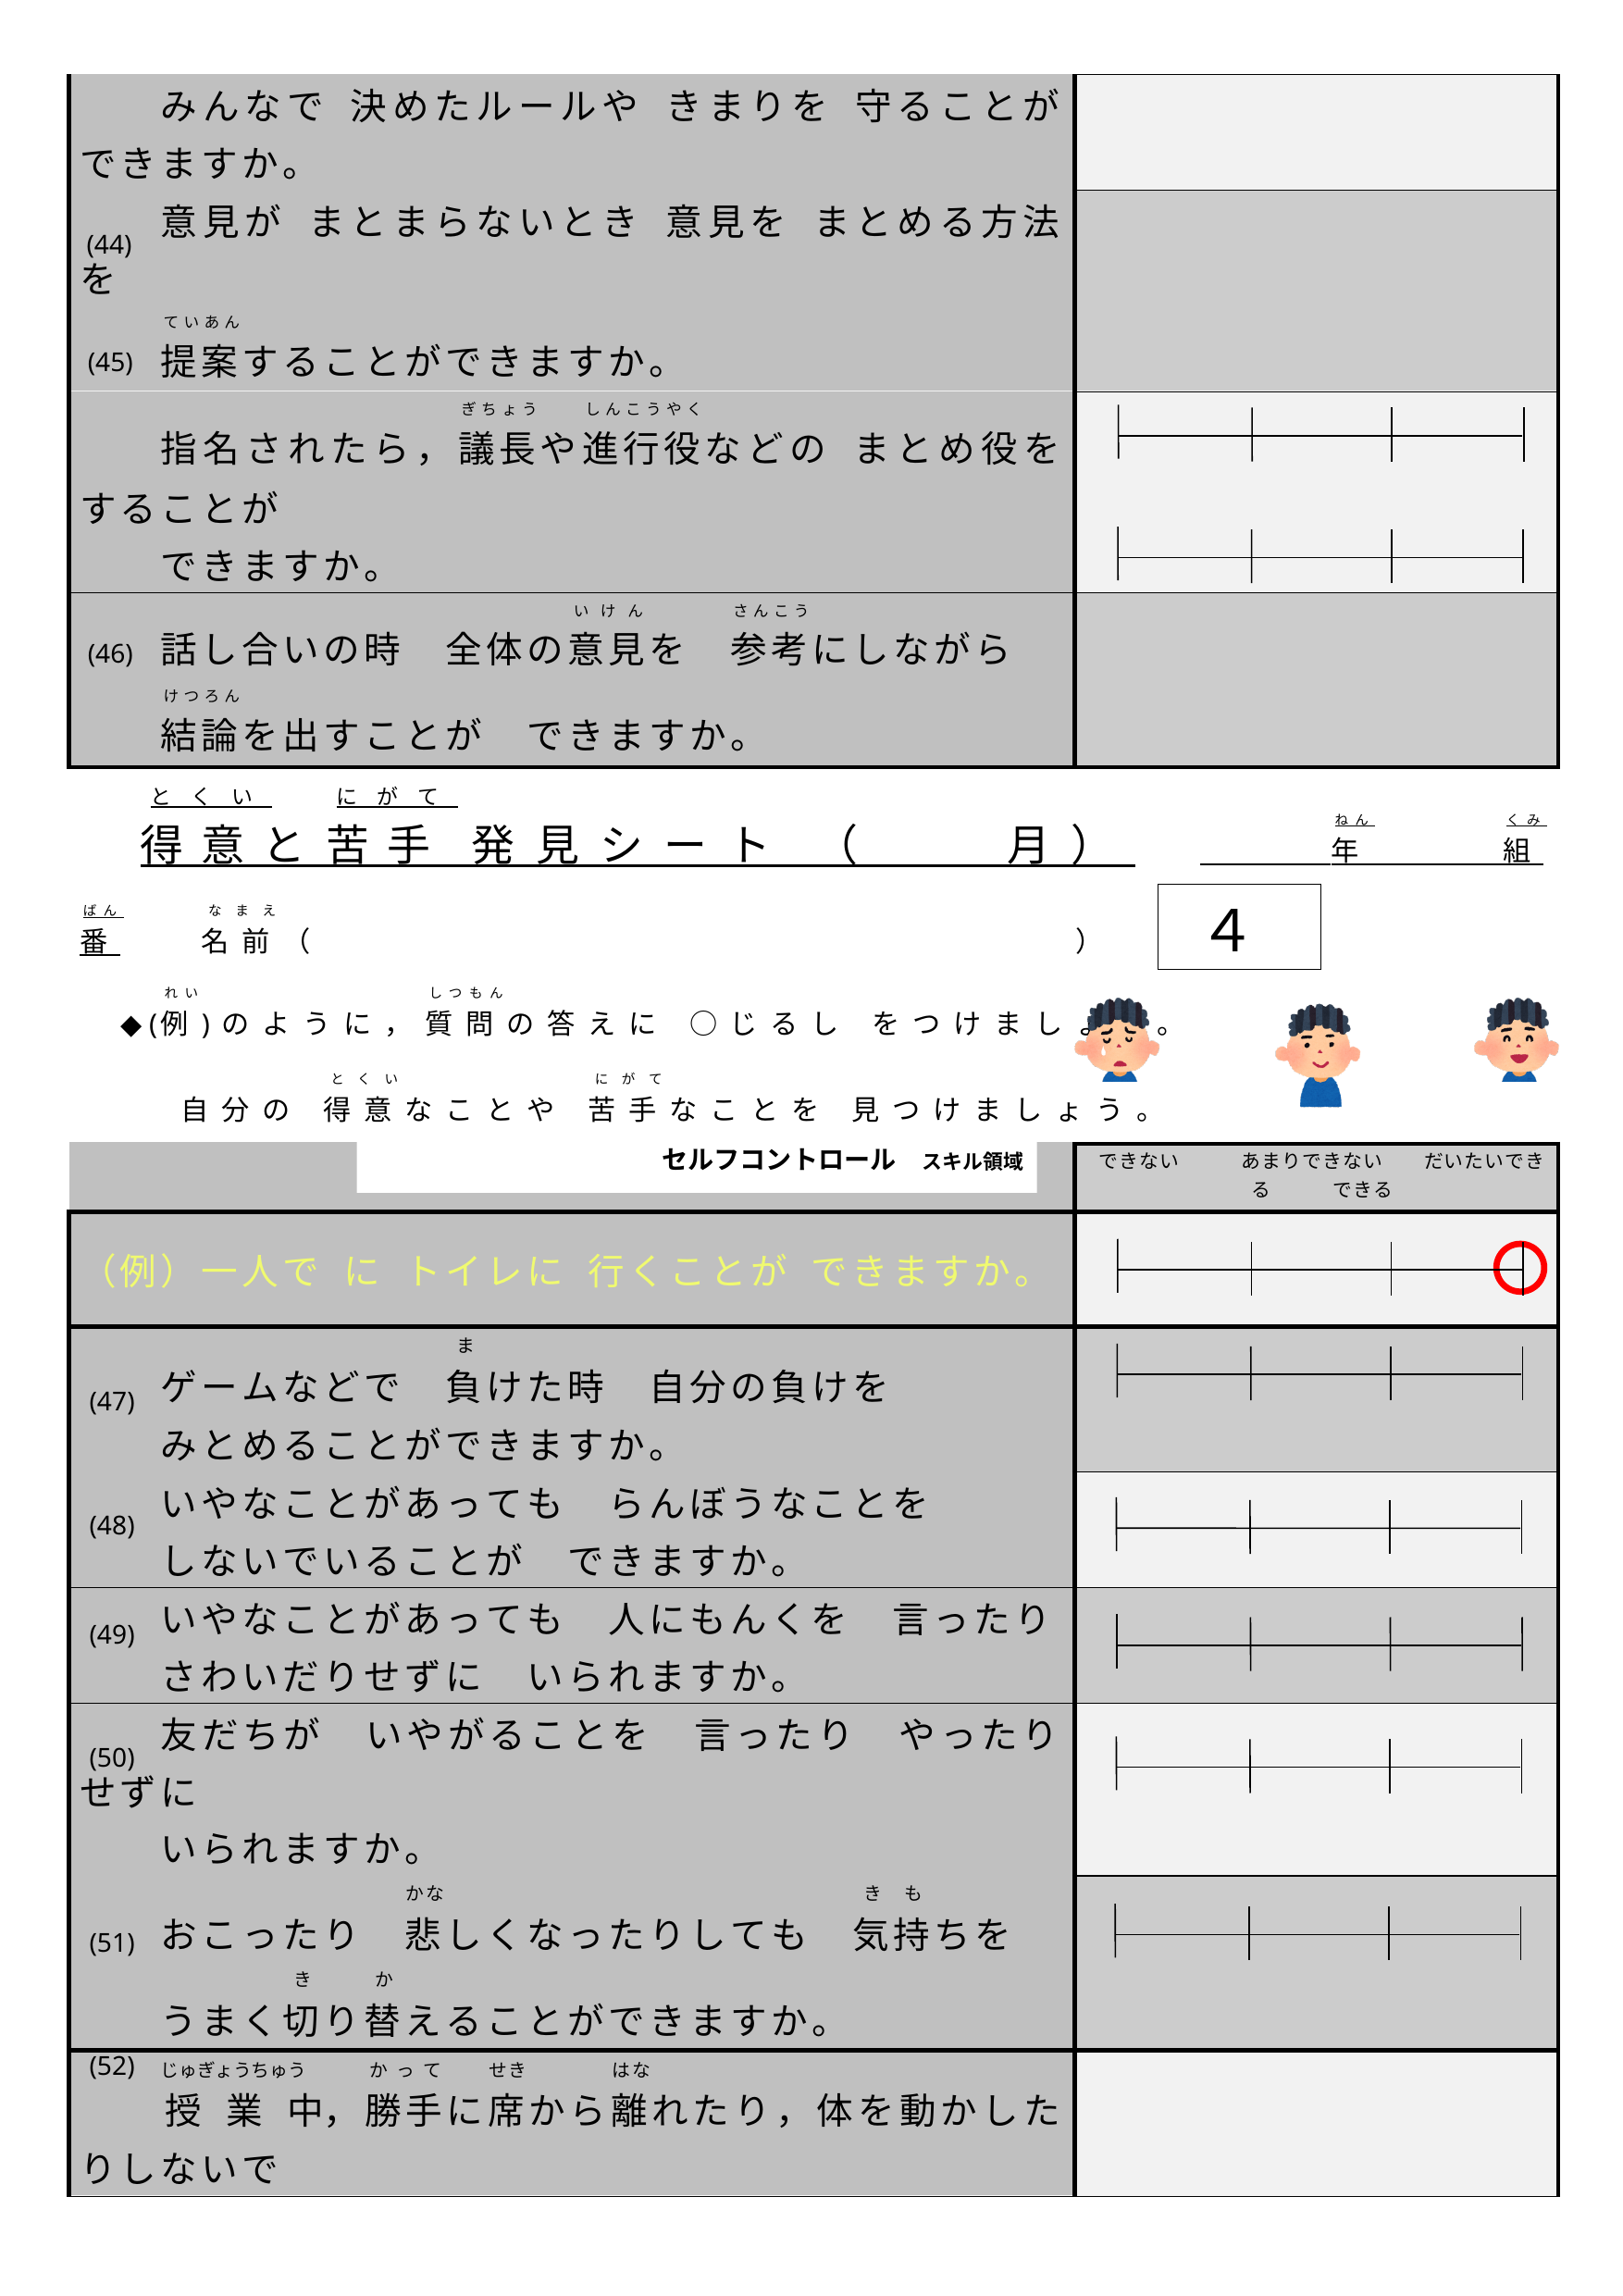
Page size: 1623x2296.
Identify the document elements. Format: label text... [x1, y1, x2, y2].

table_cell 指名されたら，やなどの まとめ役をすることが できますか。 [71, 391, 1072, 592]
table_cell [1077, 1329, 1556, 1471]
table_cell ゲームなどで けた時 自分の負けを みとめることができますか。 [71, 1329, 1072, 1471]
table_cell 話し合いの時 全体のを にしながら を出すことが できますか。 [71, 593, 1072, 765]
table_cell 意見が まとまらないとき 意見を まとめる方法を することができますか。 [71, 190, 1072, 391]
table_cell [1077, 2053, 1556, 2195]
table_cell おこったり しくなったりしても ちを うまくりえることができますか。 [71, 1875, 1072, 2048]
table_cell [1077, 1588, 1556, 1703]
text ◆ ()のように，の答えに ○じるし をつけましょう。 [114, 970, 1543, 1056]
table_header できない あまりできない だいたいできる できる [1077, 1146, 1556, 1210]
picture [1069, 993, 1165, 1082]
table_cell [1077, 1214, 1556, 1324]
table_cell [1077, 593, 1556, 765]
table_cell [71, 2053, 1072, 2195]
table_cell [1077, 392, 1556, 592]
table_cell [1077, 1472, 1556, 1587]
table_cell いやなことがあっても 人にもんくを 言ったり さわいだりせずに いられますか。 [71, 1588, 1072, 1703]
table_cell [1077, 1704, 1556, 1875]
table_cell [1077, 75, 1556, 190]
list 自分の なことや なことを 見つけましょう。 [114, 1056, 1543, 1141]
table_cell みんなで 決めたルールや きまりを 守ることが できますか。 [71, 74, 1072, 190]
table_cell （例）一人で に トイレに 行くことが できますか。 [71, 1214, 1072, 1324]
table_cell [1077, 1877, 1556, 2048]
table_cell いやなことがあっても らんぼうなことを しないでいることが できますか。 [71, 1471, 1072, 1587]
text と 発見シート （ 月） （ ） ４ [80, 769, 1543, 970]
table_cell 友だちが いやがることを 言ったり やったりせずに いられますか。 [71, 1704, 1072, 1875]
picture [1470, 993, 1567, 1082]
table_cell [1077, 191, 1556, 391]
